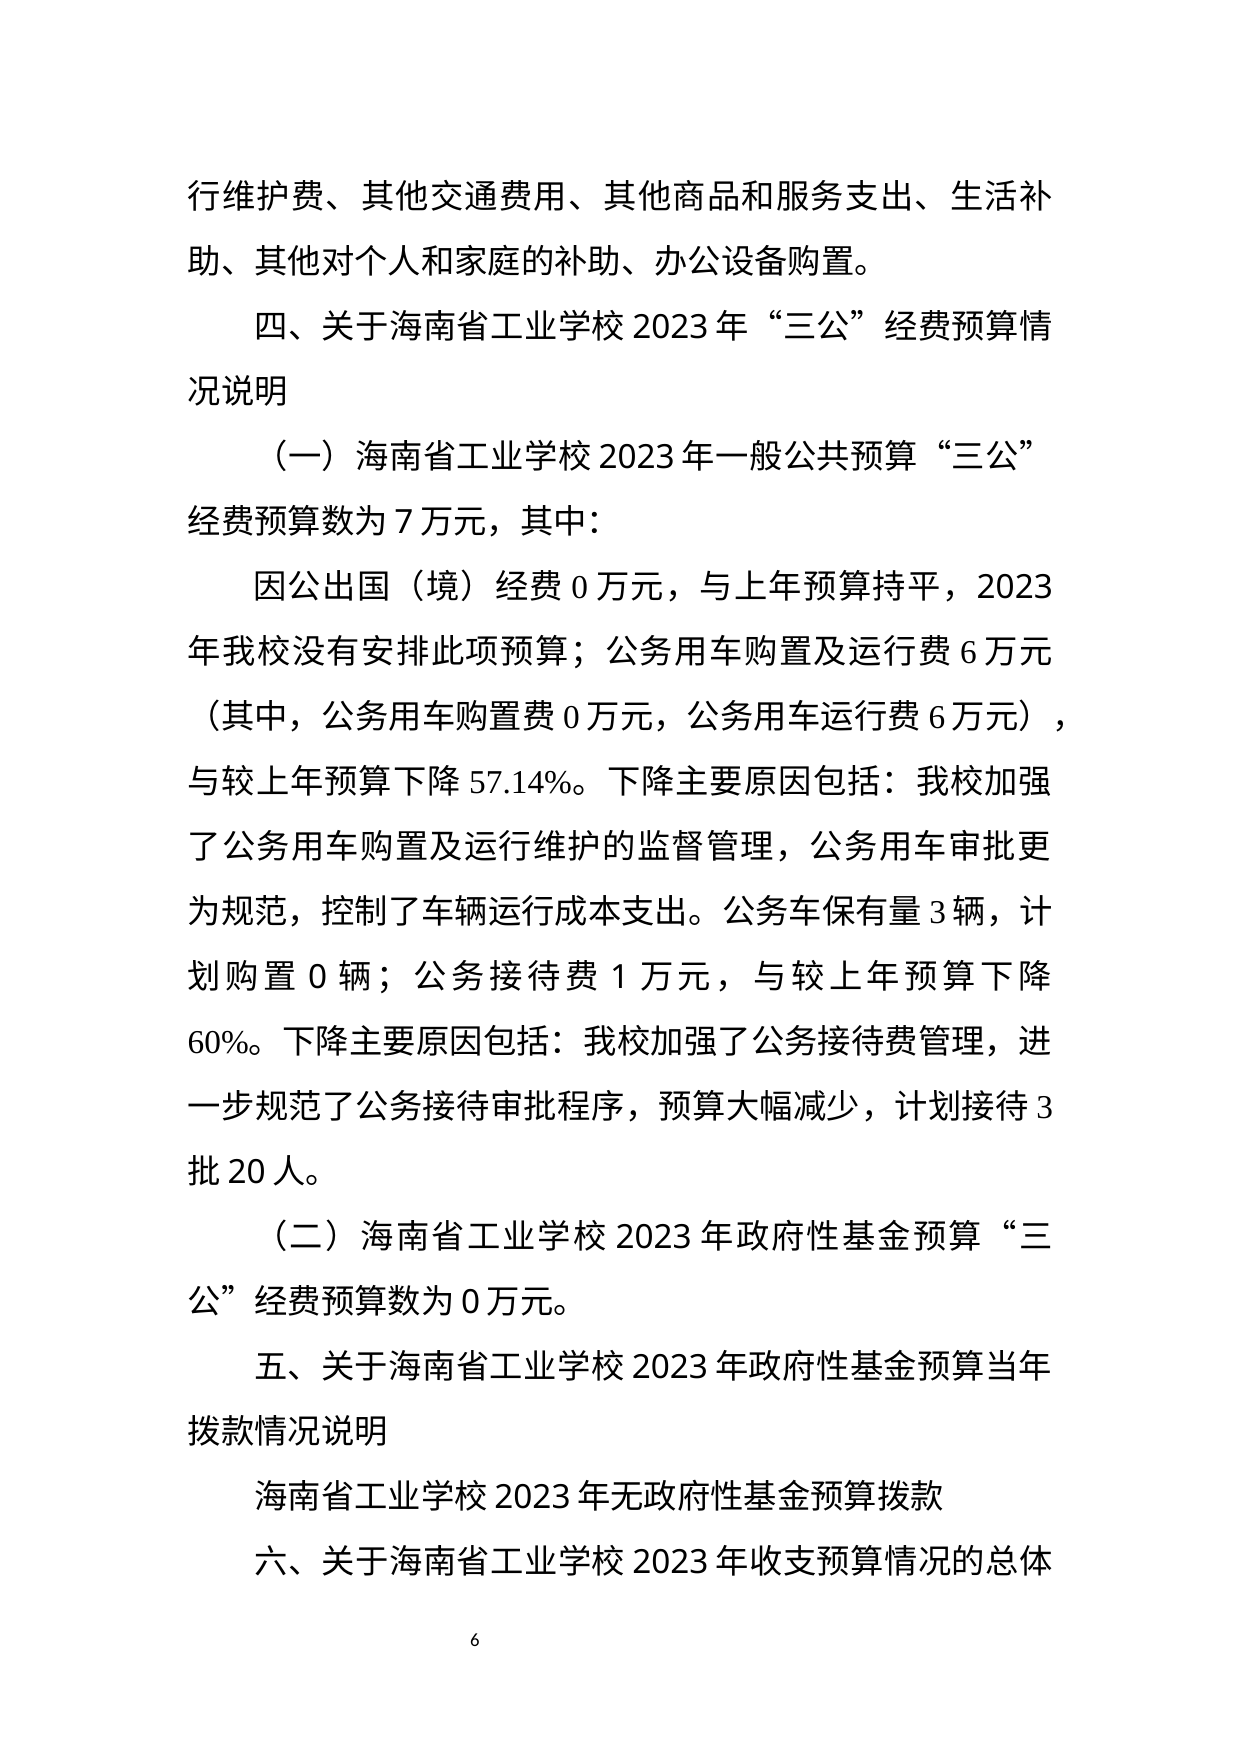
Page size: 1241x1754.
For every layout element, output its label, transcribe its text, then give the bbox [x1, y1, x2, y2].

text （一）海南省工业学校2023年一般公共预算“三公”经费预算数为7万元，其中： [187, 422, 1053, 552]
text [187, 162, 1053, 292]
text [187, 1527, 1053, 1592]
list 关于海南省工业学校2023年政府性基金预算当年拨款情况说明 [187, 1332, 1053, 1462]
text 四、关于海南省工业学校2023年“三公”经费预算情况说明 [187, 292, 1053, 422]
text 海南省工业学校2023年无政府性基金预算拨款 [187, 1462, 1053, 1527]
text 因公出国（境）经费0万元，与上年预算持平，2023年我校没有安排此项预算；公务用车购置及运行费6万元（其中，公务用车购置费0万元，公务用车运行费6万元），与较上年预算下降57.14%。下降主要原因包括：我校加强了公务用车购置及运行维护的监督管理，公务用车审批更为规范，控制了车辆运行成本支出。公务车保有量3辆，计划购置0辆；公务接待费1万元，与较上年预算下降60%。下降主要原因包括：我校加强了公务接待费管理，进一步规范了公务接待审批程序，预算大幅减少，计划接待3批20人。 [187, 552, 1053, 1202]
text （二）海南省工业学校2023年政府性基金预算“三公”经费预算数为0万元。 [187, 1202, 1053, 1332]
